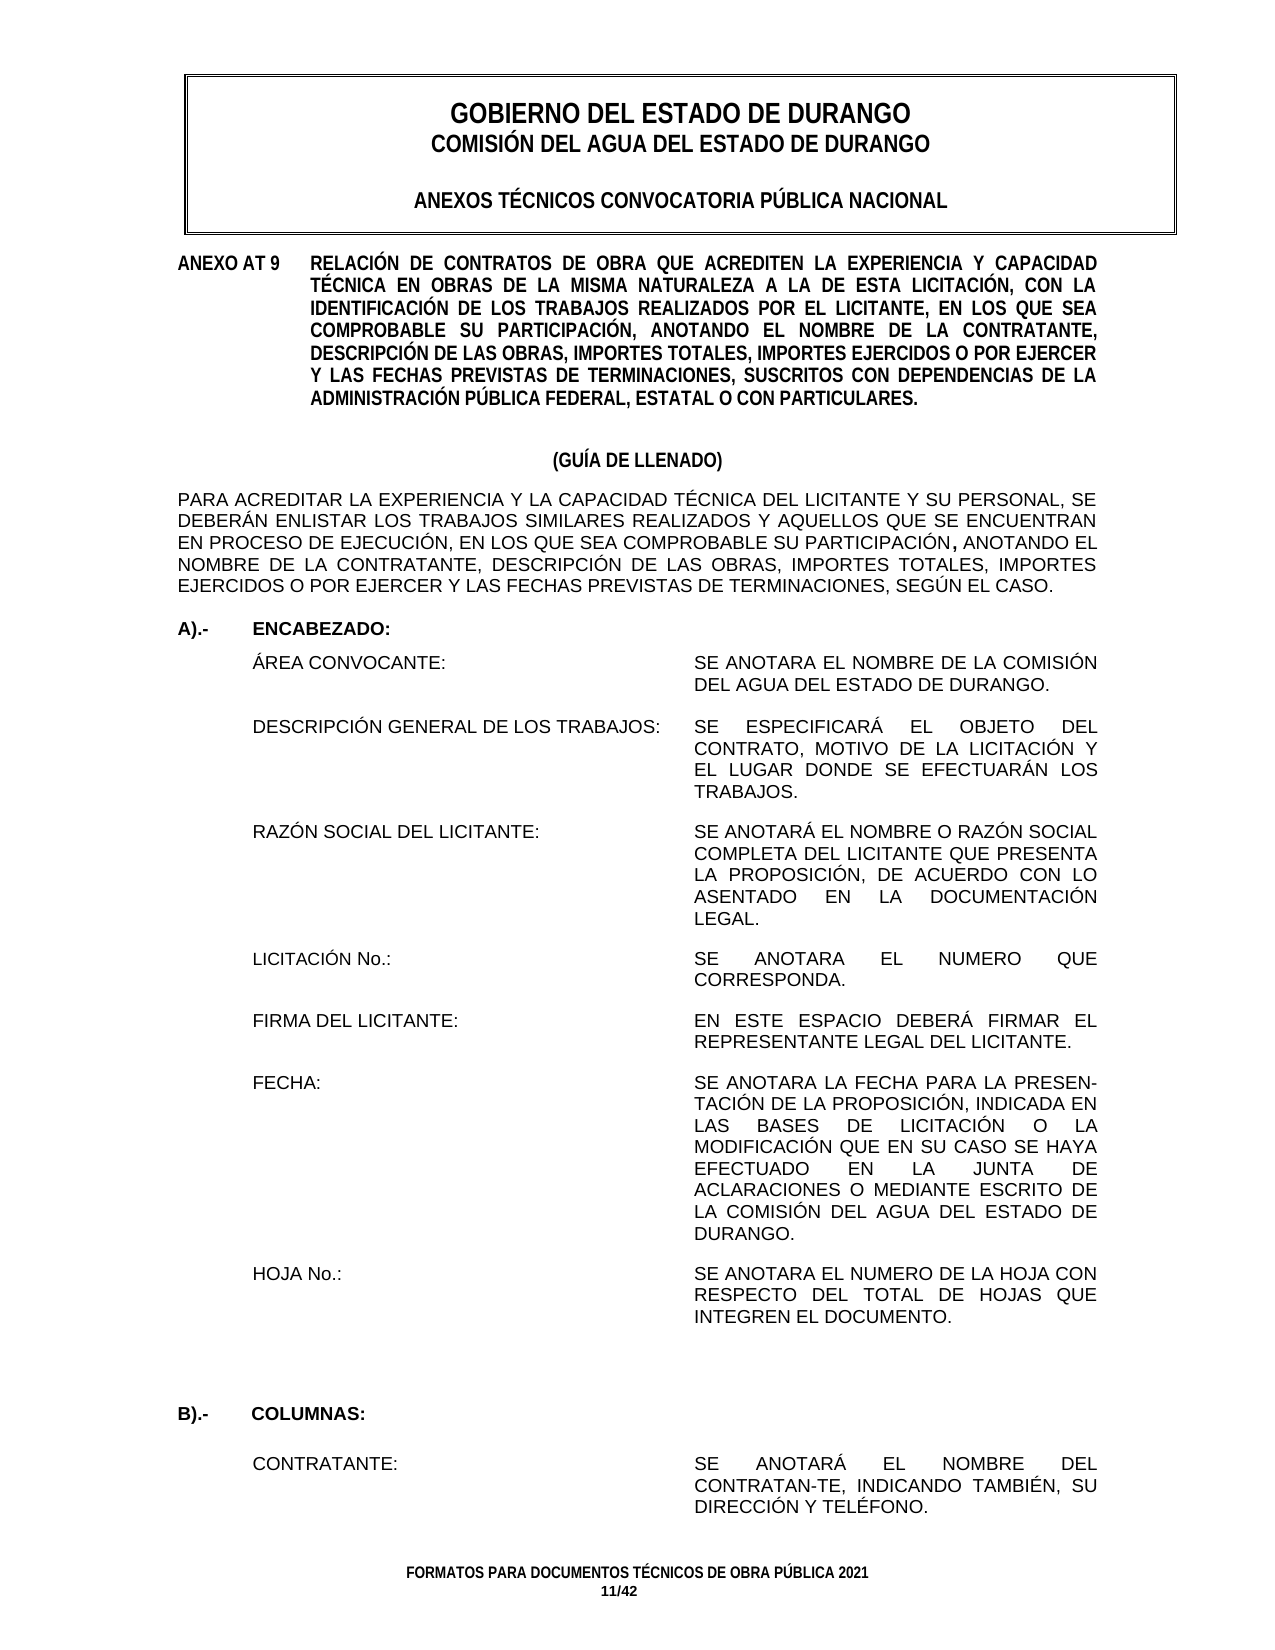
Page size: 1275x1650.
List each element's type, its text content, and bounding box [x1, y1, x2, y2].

text PARA ACREDITAR LA EXPERIENCIA Y LA CAPACIDAD TÉCNICA DEL LICITANTE Y SU PERSONAL, SE DEBERÁN ENLISTAR LOS TRABAJOS SIMILARES REALIZADOS Y AQUELLOS QUE SE ENCUENTRAN EN PROCESO DE EJECUCIÓN, EN LOS QUE SEA COMPROBABLE SU PARTICIPACIÓN, ANOTANDO EL NOMBRE DE LA CONTRATANTE, DESCRIPCIÓN DE LAS OBRAS, IMPORTES TOTALES, IMPORTES EJERCIDOS O POR EJERCER Y LAS FECHAS PREVISTAS DE TERMINACIONES, SEGÚN EL CASO. [177, 489, 1098, 597]
text FIRMA DEL LICITANTE: EN ESTE ESPACIO DEBERÁ FIRMAR EL REPRESENTANTE LEGAL DEL LICITANTE. [252, 1009, 1098, 1053]
text LICITACIÓN No.: SE ANOTARA EL NUMERO QUE CORRESPONDA. [252, 948, 1098, 991]
text FECHA: SE ANOTARA LA FECHA PARA LA PRESEN-TACIÓN DE LA PROPOSICIÓN, INDICADA EN LAS BASES DE LICITACIÓN O LA MODIFICACIÓN QUE EN SU CASO SE HAYA EFECTUADO EN LA JUNTA DE ACLARACIONES O MEDIANTE ESCRITO DE LA COMISIÓN DEL AGUA DEL ESTADO DE DURANGO. [252, 1071, 1098, 1244]
text CONTRATANTE: SE ANOTARÁ EL NOMBRE DEL CONTRATAN-TE, INDICANDO TAMBIÉN, SU DIRECCIÓN Y TELÉFONO. [252, 1453, 1098, 1518]
text A).- ENCABEZADO: [177, 618, 1092, 640]
text DESCRIPCIÓN GENERAL DE LOS TRABAJOS: SE ESPECIFICARÁ EL OBJETO DEL CONTRATO, MOTIVO DE LA LICITACIÓN Y EL LUGAR DONDE SE EFECTUARÁN LOS TRABAJOS. [252, 716, 1098, 802]
text ÁREA CONVOCANTE: SE ANOTARA EL NOMBRE DE LA COMISIÓN DEL AGUA DEL ESTADO DE DURANGO. [252, 652, 1098, 695]
text RAZÓN SOCIAL DEL LICITANTE: SE ANOTARÁ EL NOMBRE O RAZÓN SOCIAL COMPLETA DEL LICITANTE QUE PRESENTA LA PROPOSICIÓN, DE ACUERDO CON LO ASENTADO EN LA DOCUMENTACIÓN LEGAL. [252, 821, 1098, 929]
text HOJA No.: SE ANOTARA EL NUMERO DE LA HOJA CON RESPECTO DEL TOTAL DE HOJAS QUE INTEGREN EL DOCUMENTO. [252, 1263, 1098, 1327]
text B).- COLUMNAS: [177, 1402, 1098, 1424]
